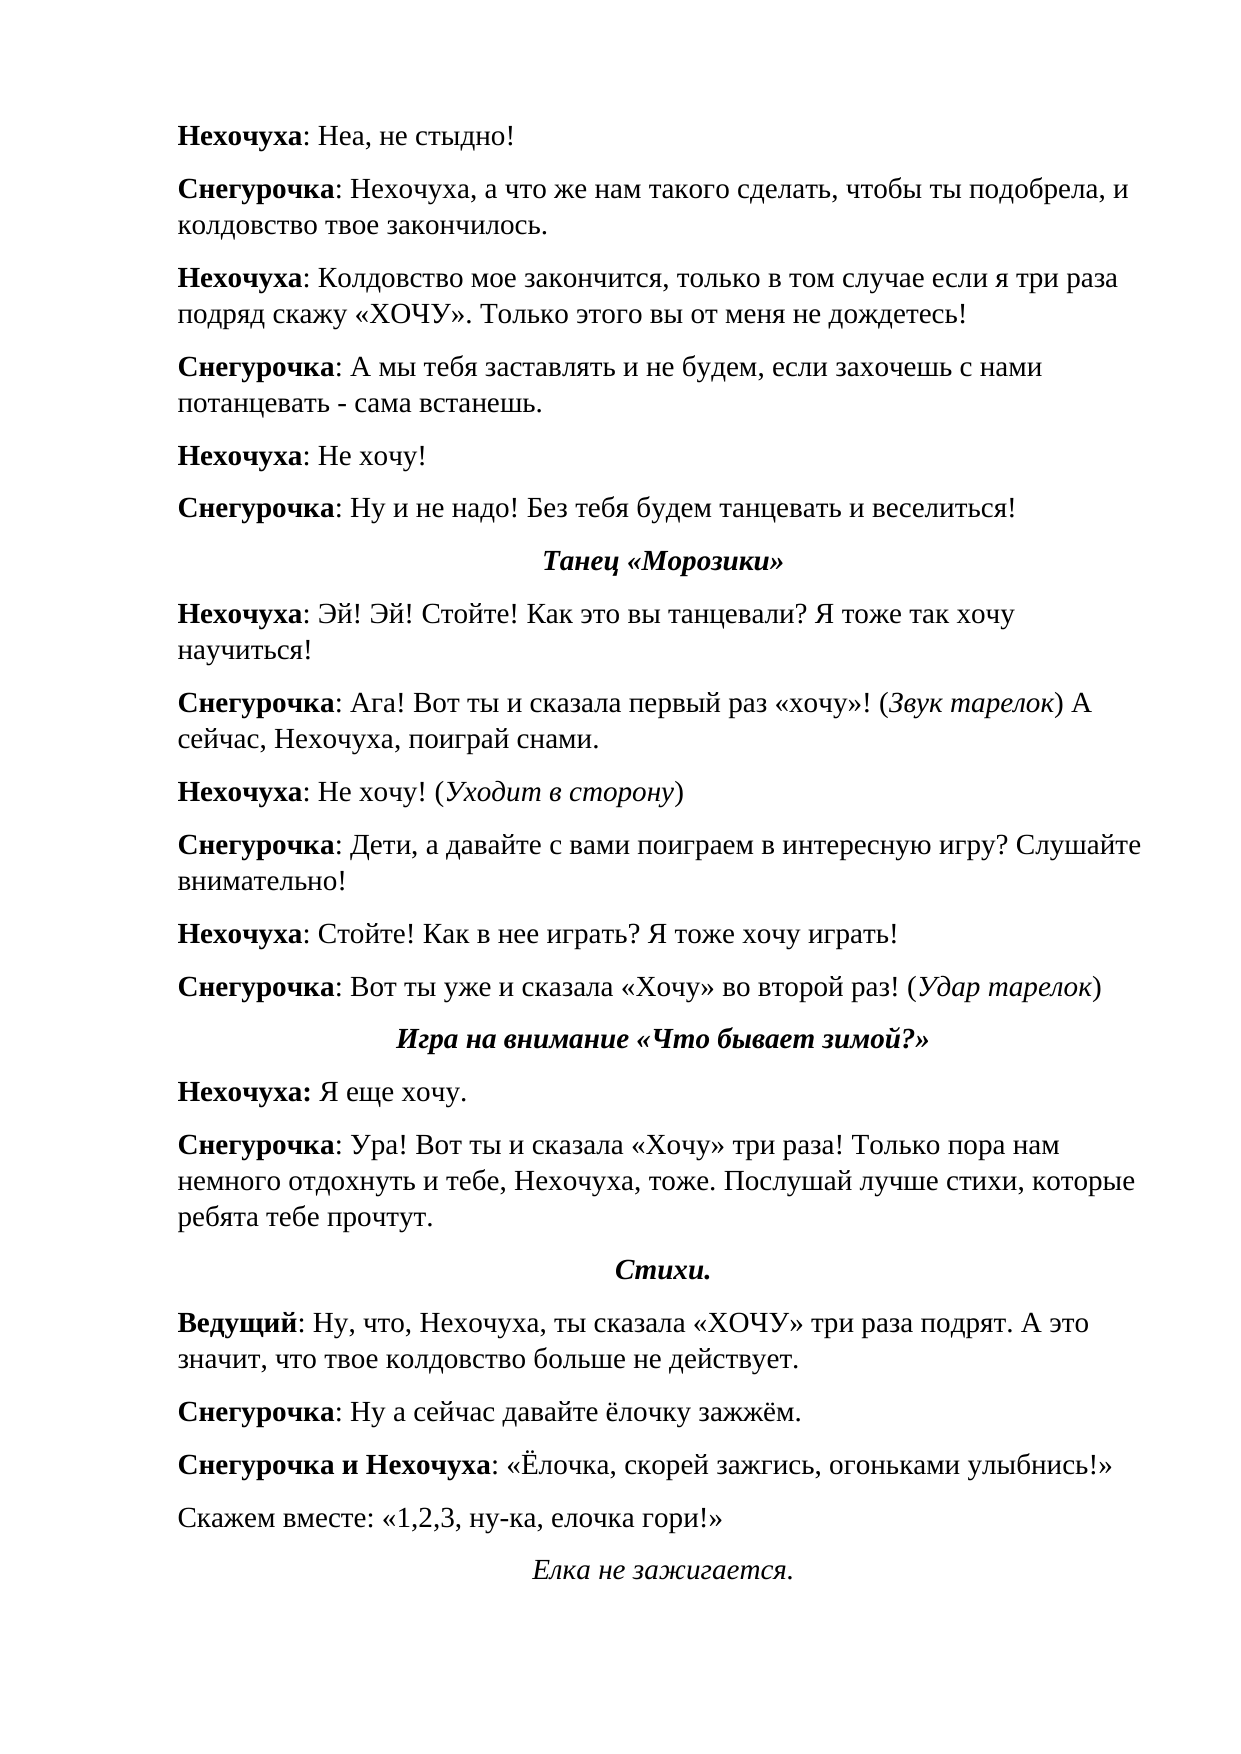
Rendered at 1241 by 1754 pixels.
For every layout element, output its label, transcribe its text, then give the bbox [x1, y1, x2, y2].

text Нехочуха: Я еще хочу. [177, 1074, 1152, 1108]
text Нехочуха: Эй! Эй! Стойте! Как это вы танцевали? Я тоже так хочу научиться! [177, 596, 1152, 666]
text Нехочуха: Неа, не стыдно! [177, 118, 1152, 152]
text Нехочуха: Стойте! Как в нее играть? Я тоже хочу играть! [177, 916, 1152, 949]
text Снегурочка: Ага! Вот ты и сказала первый раз «хочу»! (Звук тарелок) А сейчас, Нехочуха, поиграй снами. [177, 685, 1152, 755]
text Снегурочка: Дети, а давайте с вами поиграем в интересную игру? Слушайте внимательно! [177, 827, 1152, 897]
text Танец «Морозики» [177, 543, 1152, 577]
text Снегурочка и Нехочуха: «Ёлочка, скорей зажгись, огоньками улыбнись!» [177, 1447, 1152, 1480]
text Снегурочка: А мы тебя заставлять и не будем, если захочешь с нами потанцевать - сама встанешь. [177, 349, 1152, 418]
text Елка не зажигается. [177, 1552, 1152, 1586]
text Нехочуха: Колдовство мое закончится, только в том случае если я три раза подряд скажу «ХОЧУ». Только этого вы от меня не дождетесь! [177, 260, 1152, 329]
text Игра на внимание «Что бывает зимой?» [177, 1022, 1152, 1055]
text Стихи. [177, 1252, 1152, 1286]
text Снегурочка: Вот ты уже и сказала «Хочу» во второй раз! (Удар тарелок) [177, 969, 1152, 1002]
text Нехочуха: Не хочу! [177, 438, 1152, 471]
text Снегурочка: Ну а сейчас давайте ёлочку зажжём. [177, 1394, 1152, 1428]
text Снегурочка: Ну и не надо! Без тебя будем танцевать и веселиться! [177, 491, 1152, 524]
text Нехочуха: Не хочу! (Уходит в сторону) [177, 774, 1152, 808]
text Снегурочка: Нехочуха, а что же нам такого сделать, чтобы ты подобрела, и колдовство твое закончилось. [177, 171, 1152, 241]
text Снегурочка: Ура! Вот ты и сказала «Хочу» три раза! Только пора нам немного отдохнуть и тебе, Нехочуха, тоже. Послушай лучше стихи, которые ребята тебе прочтут. [177, 1127, 1152, 1233]
text Скажем вместе: «1,2,3, ну-ка, елочка гори!» [177, 1500, 1152, 1533]
text Ведущий: Ну, что, Нехочуха, ты сказала «ХОЧУ» три раза подрят. А это значит, что твое колдовство больше не действует. [177, 1305, 1152, 1375]
